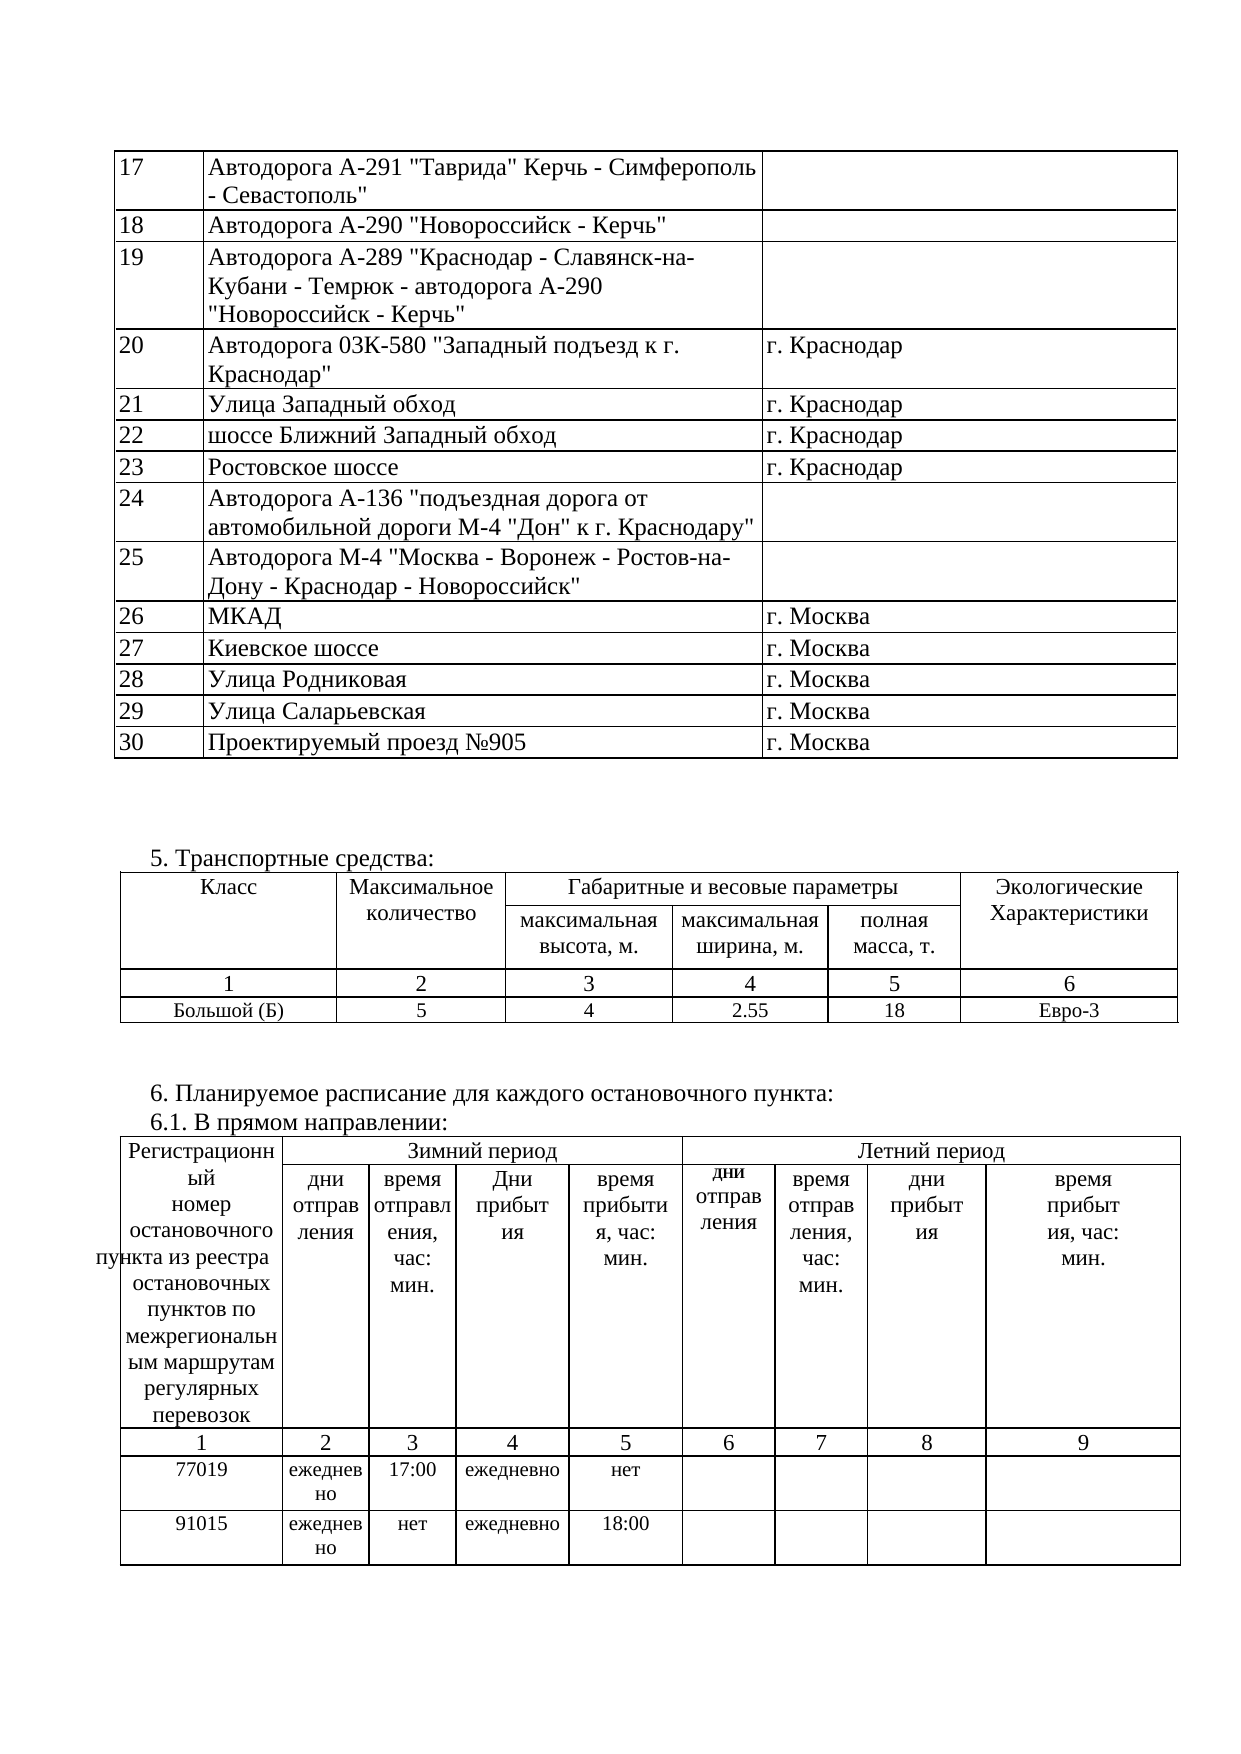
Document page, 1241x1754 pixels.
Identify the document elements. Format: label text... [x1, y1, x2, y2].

table_cell 4 [457, 1429, 568, 1455]
table_header Зимний период [283, 1137, 682, 1164]
table_cell [776, 1511, 867, 1564]
table_cell 17:00 [370, 1457, 455, 1509]
table_cell дни отправ ления [283, 1165, 368, 1427]
table_cell г. Москва [763, 663, 1177, 694]
table_cell ежедневно [283, 1511, 368, 1564]
table_cell [987, 1457, 1180, 1509]
table_cell 27 [115, 633, 203, 663]
table_cell 18 [115, 210, 203, 241]
table_cell 4 [673, 970, 827, 996]
table_cell Проектируемый проезд №905 [204, 727, 762, 757]
table_cell г. Краснодар [763, 419, 1177, 450]
table_cell Автодорога 03К-580 "Западный подъезд к г. Краснодар" [204, 330, 762, 387]
table_cell г. Москва [763, 726, 1177, 757]
table_cell Евро-3 [961, 998, 1177, 1022]
table_cell Автодорога М-4 "Москва - Воронеж - Ростов-на-Дону - Краснодар - Новороссийск" [204, 542, 762, 600]
table_cell [683, 1511, 774, 1564]
table_cell 23 [115, 451, 203, 482]
table_cell максимальная высота, м. [506, 906, 672, 968]
table_cell [763, 541, 1177, 600]
table_cell Автодорога А-289 "Краснодар - Славянск-на-Кубани - Темрюк - автодорога А-290 "Новороссийск - Керчь" [204, 242, 762, 328]
table_cell Ростовское шоссе [204, 452, 762, 482]
table_header Габаритные и весовые параметры [506, 873, 960, 905]
table_cell 6 [683, 1429, 774, 1455]
table_cell [868, 1511, 985, 1564]
table_cell 91015 [121, 1511, 282, 1564]
table_cell Улица Западный обход [204, 389, 762, 419]
table_cell Автодорога А-291 "Таврида" Керчь - Симферополь - Севастополь" [204, 152, 762, 209]
table_cell г. Краснодар [763, 328, 1177, 387]
table_cell 30 [115, 727, 203, 757]
table_cell время прибыт ия, час: мин. [987, 1165, 1180, 1427]
table_cell 21 [115, 389, 203, 419]
table_cell г. Краснодар [763, 388, 1177, 419]
table_cell МКАД [204, 602, 762, 631]
table_cell 5 [337, 998, 505, 1022]
table_cell Улица Саларьевская [204, 696, 762, 726]
table_cell максимальная ширина, м. [673, 906, 827, 968]
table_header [121, 1137, 282, 1427]
table_cell 5 [570, 1429, 682, 1455]
table_cell Автодорога А-290 "Новороссийск - Керчь" [204, 211, 762, 241]
table_cell г. Москва [763, 694, 1177, 726]
table_cell ДНИ отправ ления [683, 1165, 774, 1427]
table_cell 17 [115, 152, 203, 209]
table_cell дни прибыт ия [868, 1165, 985, 1427]
table_cell [683, 1457, 774, 1509]
table_cell 7 [776, 1429, 867, 1455]
table_cell время отправ ления, час: мин. [776, 1165, 867, 1427]
table_cell 24 [115, 483, 203, 541]
table_cell 26 [115, 601, 203, 631]
table_cell время прибыти я, час: мин. [570, 1165, 682, 1427]
table_header Максимальное количество [337, 873, 505, 968]
table_cell время отправл ения, час: мин. [370, 1165, 455, 1427]
table_cell 25 [115, 542, 203, 600]
table_cell 9 [987, 1429, 1180, 1455]
table_header Экологические Характеристики [961, 873, 1177, 968]
table_cell ежедневно [457, 1511, 568, 1564]
table_cell [868, 1457, 985, 1509]
table_cell 18 [829, 998, 960, 1022]
table_cell ежедневно [283, 1457, 368, 1509]
table_cell 18:00 [570, 1511, 682, 1564]
table_cell ежедневно [457, 1457, 568, 1509]
table_cell г. Москва [763, 600, 1177, 631]
table_cell Автодорога А-136 "подъездная дорога от автомобильной дороги М-4 "Дон" к г. Краснодару" [204, 483, 762, 541]
table_cell 28 [115, 664, 203, 694]
table_cell [763, 482, 1177, 541]
table_cell 77019 [121, 1457, 282, 1509]
table_cell 3 [506, 970, 672, 996]
table_cell 19 [115, 242, 203, 328]
table_cell 2 [283, 1429, 368, 1455]
table_header Класс [121, 873, 336, 968]
table_cell 6 [961, 970, 1177, 996]
table_cell [987, 1511, 1180, 1564]
table_cell Улица Родниковая [204, 665, 762, 694]
text 6. Планируемое расписание для каждого остановочного пункта: [150, 1078, 1090, 1107]
table_cell [763, 209, 1177, 241]
table_cell 4 [506, 998, 672, 1022]
table_cell 2 [337, 970, 505, 996]
table_cell г. Москва [763, 631, 1177, 663]
table_cell 22 [115, 420, 203, 450]
table_cell [776, 1457, 867, 1509]
table_cell 1 [121, 970, 336, 996]
text 6.1. В прямом направлении: [150, 1107, 1090, 1136]
table_cell Большой (Б) [121, 998, 336, 1022]
table_cell Киевское шоссе [204, 633, 762, 663]
table_cell [763, 152, 1177, 209]
table_cell нет [370, 1511, 455, 1564]
table_cell 20 [115, 329, 203, 387]
table_cell г. Краснодар [763, 450, 1177, 482]
table_cell шоссе Ближний Западный обход [204, 421, 762, 450]
table_header Летний период [683, 1137, 1180, 1164]
table_cell 29 [115, 695, 203, 726]
table_cell [763, 241, 1177, 328]
table_cell 1 [121, 1429, 282, 1455]
table_cell 3 [370, 1429, 455, 1455]
table_cell 2.55 [673, 998, 827, 1022]
table_cell 5 [829, 970, 960, 996]
table_cell Дни прибыт ия [457, 1165, 568, 1427]
text 5. Транспортные средства: [150, 843, 1090, 871]
table_cell 8 [868, 1429, 985, 1455]
table_cell нет [570, 1457, 682, 1509]
table_cell полная масса, т. [829, 906, 960, 968]
